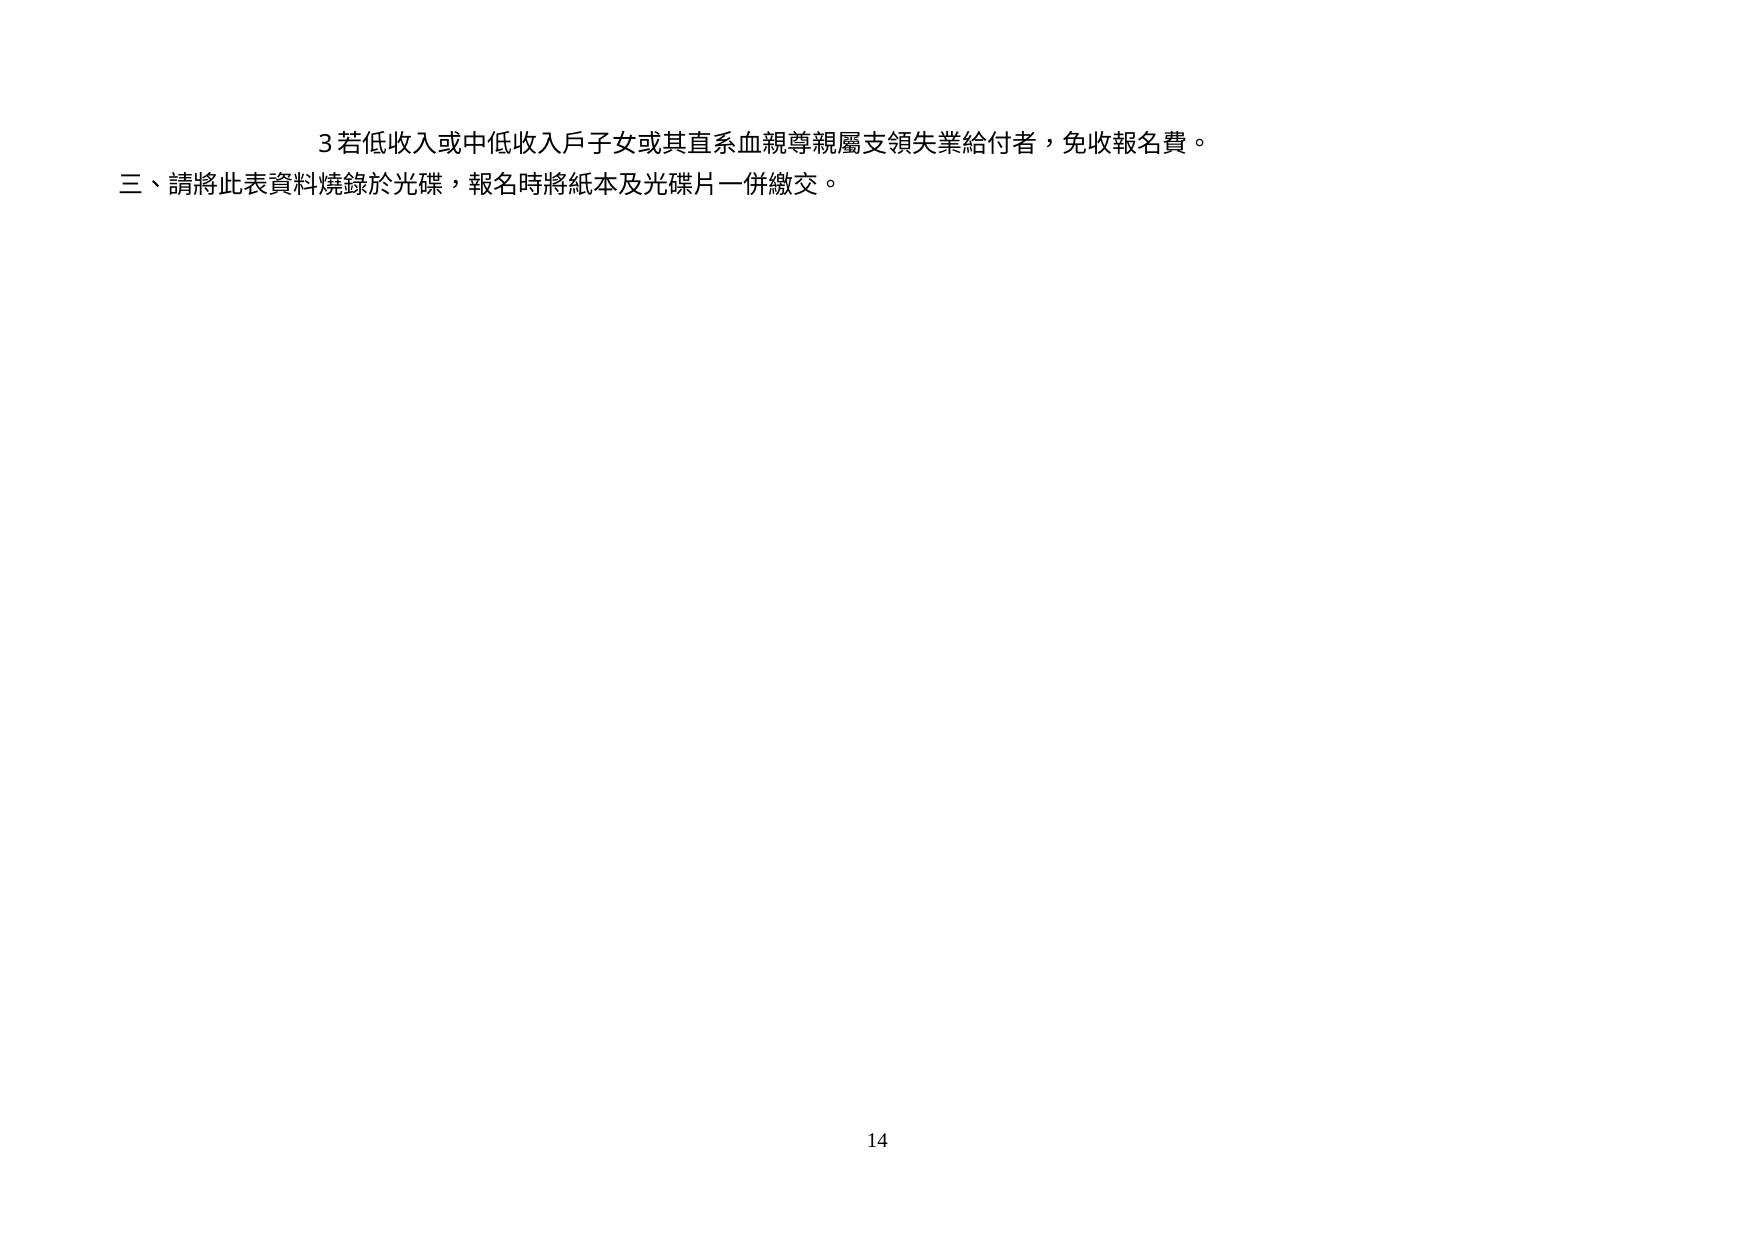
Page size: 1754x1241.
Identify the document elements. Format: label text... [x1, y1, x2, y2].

text 三、請將此表資料燒錄於光碟，報名時將紙本及光碟片一併繳交。 [118, 164, 1636, 200]
text 3若低收入或中低收入戶子女或其直系血親尊親屬支領失業給付者，免收報名費。 [118, 124, 1636, 160]
